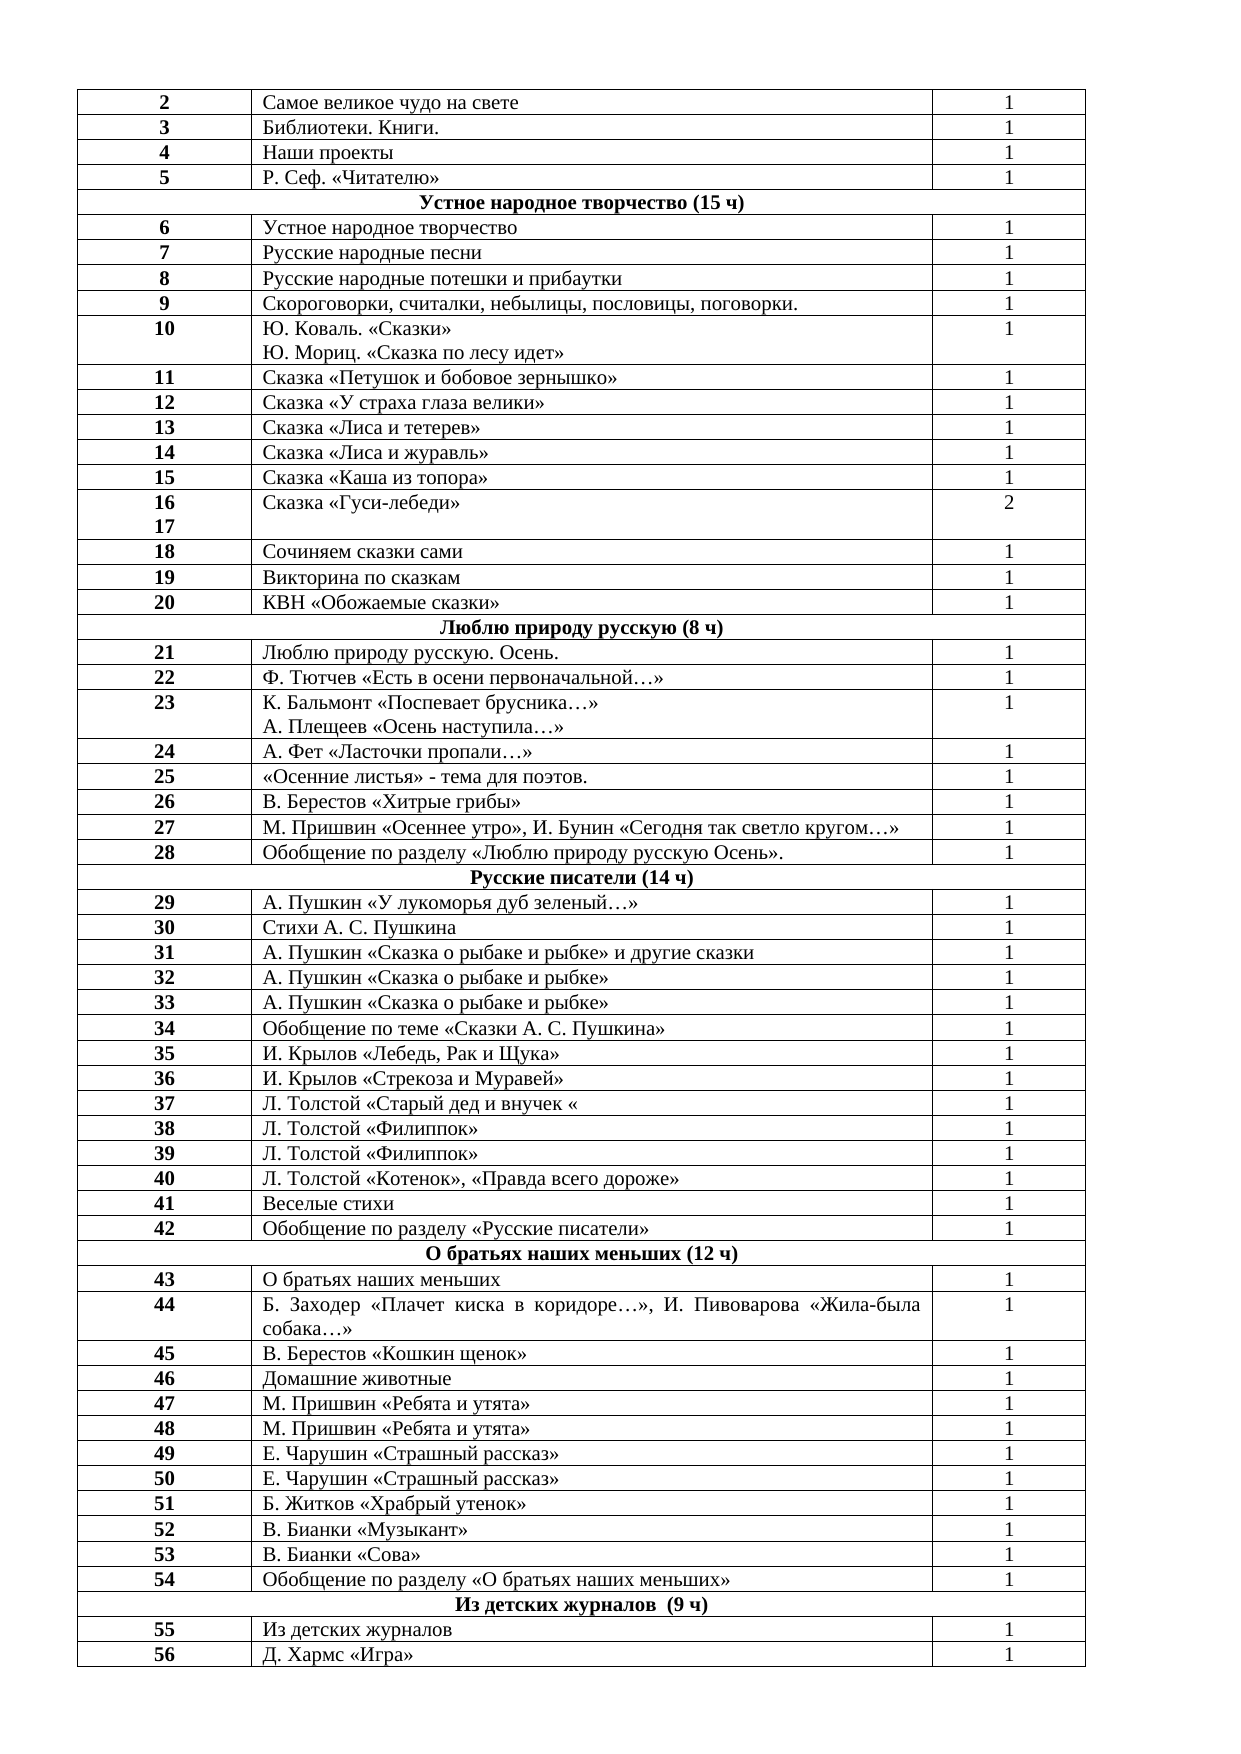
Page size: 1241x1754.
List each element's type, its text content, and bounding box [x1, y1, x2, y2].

table_cell 1 [933, 240, 1085, 264]
table_cell М. Пришвин «Осеннее утро», И. Бунин «Сегодня так светло кругом…» [252, 815, 932, 839]
table_cell А. Пушкин «Сказка о рыбаке и рыбке» [252, 990, 932, 1014]
table_cell 2 [933, 490, 1085, 538]
table_cell В. Берестов «Кошкин щенок» [252, 1341, 932, 1365]
table_cell 1 [933, 565, 1085, 589]
table_cell Русские народные потешки и прибаутки [252, 265, 932, 289]
table_cell Р. Сеф. «Читателю» [252, 165, 932, 189]
table_cell Из детских журналов (9 ч) [78, 1592, 1085, 1616]
table_cell 30 [78, 915, 251, 939]
table_cell И. Крылов «Лебедь, Рак и Щука» [252, 1041, 932, 1064]
table_cell 1 [933, 690, 1085, 738]
table_cell 29 [78, 890, 251, 914]
table_cell 1 [933, 390, 1085, 414]
table_cell Е. Чарушин «Страшный рассказ» [252, 1441, 932, 1465]
table_cell В. Бианки «Сова» [252, 1542, 932, 1566]
table_cell Русские народные песни [252, 240, 932, 264]
table_cell 1 [933, 1441, 1085, 1465]
table_cell 19 [78, 565, 251, 589]
table_cell 1 [933, 1292, 1085, 1340]
table_cell Сказка «У страха глаза велики» [252, 390, 932, 414]
table_cell 1 [933, 764, 1085, 788]
table_cell 1 [933, 316, 1085, 364]
table_cell 48 [78, 1416, 251, 1440]
table_cell 1 [933, 1216, 1085, 1240]
table_cell Обобщение по разделу «О братьях наших меньших» [252, 1567, 932, 1591]
table_cell 1 [933, 1567, 1085, 1591]
table_cell 20 [78, 590, 251, 614]
table_cell Д. Хармс «Игра» [252, 1642, 932, 1666]
table_cell 16 17 [78, 490, 251, 538]
table_cell 1 [933, 1542, 1085, 1566]
table_cell Сказка «Петушок и бобовое зернышко» [252, 365, 932, 389]
table_cell 1 [933, 965, 1085, 989]
table_cell 49 [78, 1441, 251, 1465]
table_cell 1 [933, 1341, 1085, 1365]
table_cell Скороговорки, считалки, небылицы, пословицы, поговорки. [252, 291, 932, 314]
table_cell 1 [933, 540, 1085, 563]
table_cell 35 [78, 1041, 251, 1064]
table_cell Домашние животные [252, 1366, 932, 1390]
table_cell 1 [933, 291, 1085, 314]
table_cell 1 [933, 1091, 1085, 1115]
table_cell 12 [78, 390, 251, 414]
table_cell 7 [78, 240, 251, 264]
table_cell 1 [933, 215, 1085, 239]
table_cell М. Пришвин «Ребята и утята» [252, 1416, 932, 1440]
table_cell «Осенние листья» - тема для поэтов. [252, 764, 932, 788]
table_cell 1 [933, 265, 1085, 289]
table_cell 1 [933, 1266, 1085, 1291]
table_cell 54 [78, 1567, 251, 1591]
table_cell 25 [78, 764, 251, 788]
table_cell Библиотеки. Книги. [252, 115, 932, 139]
table_cell 46 [78, 1366, 251, 1390]
table_cell 15 [78, 465, 251, 489]
table_cell 1 [933, 990, 1085, 1014]
table_cell 1 [933, 890, 1085, 914]
table_cell 1 [933, 1491, 1085, 1515]
table_cell 23 [78, 690, 251, 738]
table_cell 36 [78, 1066, 251, 1090]
table_cell 1 [933, 465, 1085, 489]
table_cell Сказка «Каша из топора» [252, 465, 932, 489]
table_cell Обобщение по теме «Сказки А. С. Пушкина» [252, 1015, 932, 1039]
table_cell 1 [933, 365, 1085, 389]
table_cell 42 [78, 1216, 251, 1240]
table_cell Л. Толстой «Филиппок» [252, 1116, 932, 1140]
table_cell 1 [933, 1116, 1085, 1140]
table_cell К. Бальмонт «Поспевает брусника…» А. Плещеев «Осень наступила…» [252, 690, 932, 738]
table_cell Обобщение по разделу «Люблю природу русскую Осень». [252, 840, 932, 864]
table_cell 41 [78, 1191, 251, 1215]
table_cell 1 [933, 1416, 1085, 1440]
table_cell Сказка «Гуси-лебеди» [252, 490, 932, 538]
table_cell 1 [933, 90, 1085, 114]
table_cell 27 [78, 815, 251, 839]
table_cell 50 [78, 1466, 251, 1490]
table_cell 22 [78, 665, 251, 689]
table_cell 1 [933, 1466, 1085, 1490]
table_cell 6 [78, 215, 251, 239]
table_cell 38 [78, 1116, 251, 1140]
table_cell 1 [933, 1166, 1085, 1190]
table_cell 1 [933, 1191, 1085, 1215]
table_cell 1 [933, 1066, 1085, 1090]
table_cell 8 [78, 265, 251, 289]
table_cell 32 [78, 965, 251, 989]
table_cell А. Пушкин «Сказка о рыбаке и рыбке» и другие сказки [252, 940, 932, 964]
table_cell 1 [933, 1015, 1085, 1039]
table_cell 13 [78, 415, 251, 439]
table_cell Устное народное творчество [252, 215, 932, 239]
table_cell 26 [78, 790, 251, 813]
table_cell А. Фет «Ласточки пропали…» [252, 739, 932, 763]
table_cell Из детских журналов [252, 1617, 932, 1641]
table_cell 45 [78, 1341, 251, 1365]
table_cell 34 [78, 1015, 251, 1039]
table_cell Л. Толстой «Филиппок» [252, 1141, 932, 1165]
table_cell 40 [78, 1166, 251, 1190]
table_cell О братьях наших меньших [252, 1266, 932, 1291]
table_cell 37 [78, 1091, 251, 1115]
table_cell 1 [933, 440, 1085, 464]
table_cell 1 [933, 1366, 1085, 1390]
table_cell В. Берестов «Хитрые грибы» [252, 790, 932, 813]
table_cell 1 [933, 1141, 1085, 1165]
table_cell 56 [78, 1642, 251, 1666]
table_cell 10 [78, 316, 251, 364]
table_cell О братьях наших меньших (12 ч) [78, 1241, 1085, 1265]
table_cell 5 [78, 165, 251, 189]
table_cell Устное народное творчество (15 ч) [78, 190, 1085, 214]
table_cell 3 [78, 115, 251, 139]
table_cell Русские писатели (14 ч) [78, 865, 1085, 889]
table_cell Л. Толстой «Котенок», «Правда всего дороже» [252, 1166, 932, 1190]
table_cell 1 [933, 665, 1085, 689]
table_cell И. Крылов «Стрекоза и Муравей» [252, 1066, 932, 1090]
table_cell Ю. Коваль. «Сказки» Ю. Мориц. «Сказка по лесу идет» [252, 316, 932, 364]
table_cell Сочиняем сказки сами [252, 540, 932, 563]
table_cell 1 [933, 915, 1085, 939]
table_cell 1 [933, 165, 1085, 189]
table_cell 9 [78, 291, 251, 314]
table_cell Л. Толстой «Старый дед и внучек « [252, 1091, 932, 1115]
table_cell Б. Житков «Храбрый утенок» [252, 1491, 932, 1515]
table_cell 33 [78, 990, 251, 1014]
table_cell 2 [78, 90, 251, 114]
table_cell 14 [78, 440, 251, 464]
table_cell М. Пришвин «Ребята и утята» [252, 1391, 932, 1415]
table_cell 18 [78, 540, 251, 563]
table_cell 11 [78, 365, 251, 389]
table_cell 1 [933, 590, 1085, 614]
table_cell Самое великое чудо на свете [252, 90, 932, 114]
table_cell 51 [78, 1491, 251, 1515]
table_cell 47 [78, 1391, 251, 1415]
table_cell 1 [933, 815, 1085, 839]
table_cell КВН «Обожаемые сказки» [252, 590, 932, 614]
table_cell Сказка «Лиса и журавль» [252, 440, 932, 464]
table_cell Обобщение по разделу «Русские писатели» [252, 1216, 932, 1240]
table_cell 1 [933, 940, 1085, 964]
table_cell 1 [933, 115, 1085, 139]
table_cell 1 [933, 739, 1085, 763]
table_cell 1 [933, 1391, 1085, 1415]
table_cell А. Пушкин «Сказка о рыбаке и рыбке» [252, 965, 932, 989]
table_cell 1 [933, 640, 1085, 664]
table_cell 1 [933, 140, 1085, 164]
table_cell 31 [78, 940, 251, 964]
table_cell 1 [933, 1642, 1085, 1666]
table_cell 1 [933, 840, 1085, 864]
table_cell 44 [78, 1292, 251, 1340]
table_cell 24 [78, 739, 251, 763]
table_cell Викторина по сказкам [252, 565, 932, 589]
table_cell Ф. Тютчев «Есть в осени первоначальной…» [252, 665, 932, 689]
table_cell 1 [933, 1617, 1085, 1641]
table_cell 39 [78, 1141, 251, 1165]
table_cell 28 [78, 840, 251, 864]
table_cell А. Пушкин «У лукоморья дуб зеленый…» [252, 890, 932, 914]
table_cell 1 [933, 790, 1085, 813]
table_cell Е. Чарушин «Страшный рассказ» [252, 1466, 932, 1490]
table_cell 53 [78, 1542, 251, 1566]
table_cell Сказка «Лиса и тетерев» [252, 415, 932, 439]
table_cell 1 [933, 415, 1085, 439]
table_cell Люблю природу русскую. Осень. [252, 640, 932, 664]
table_cell 21 [78, 640, 251, 664]
table_cell 1 [933, 1041, 1085, 1064]
table_cell Наши проекты [252, 140, 932, 164]
table_cell 1 [933, 1516, 1085, 1541]
table_cell Люблю природу русскую (8 ч) [78, 615, 1085, 639]
table_cell Веселые стихи [252, 1191, 932, 1215]
table_cell Б. Заходер «Плачет киска в коридоре…», И. Пивоварова «Жила-была собака…» [252, 1292, 932, 1340]
table_cell 55 [78, 1617, 251, 1641]
table_cell 43 [78, 1266, 251, 1291]
table_cell 4 [78, 140, 251, 164]
table_cell В. Бианки «Музыкант» [252, 1516, 932, 1541]
table_cell Стихи А. С. Пушкина [252, 915, 932, 939]
table_cell 52 [78, 1516, 251, 1541]
